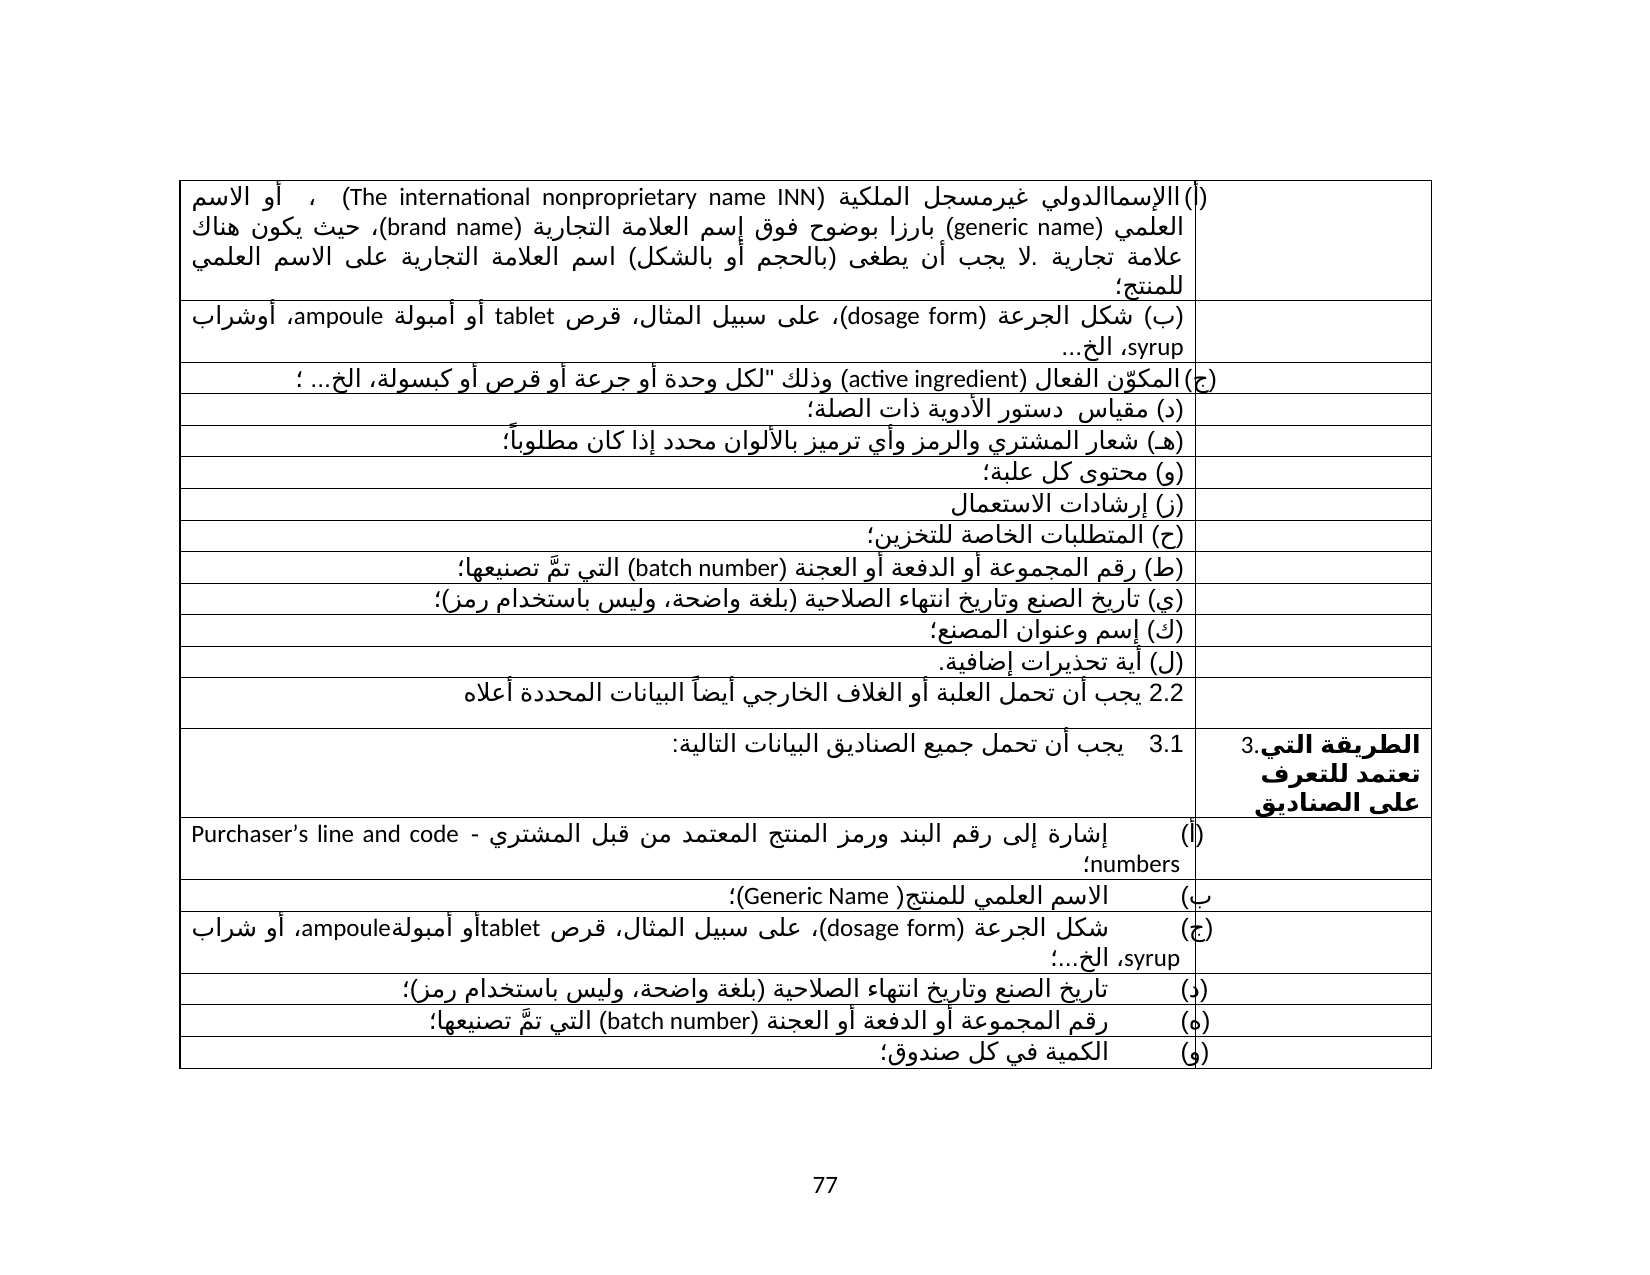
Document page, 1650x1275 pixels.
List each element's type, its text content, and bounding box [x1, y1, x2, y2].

table_cell [1196, 1037, 1431, 1067]
table_cell [1196, 1005, 1431, 1036]
table_cell المكوّن الفعال (active ingredient) وذلك "لكل وحدة أو جرعة أو قرص أو كبسولة، الخ... ؛ [181, 363, 1195, 393]
table_cell 3.الطريقة التي تعتمد للتعرف على الصناديق [1196, 729, 1431, 817]
table_cell (ي) تاريخ الصنع وتاريخ انتهاء الصلاحية (بلغة واضحة، وليس باستخدام رمز)؛ [181, 584, 1195, 614]
table_cell (ب) شكل الجرعة (dosage form)، على سبيل المثال، قرص tablet أو أمبولة ampoule، أوشراب syrup، الخ... [181, 301, 1195, 362]
table_cell [1196, 818, 1431, 879]
table_cell [1196, 181, 1431, 299]
table_cell [1196, 912, 1431, 973]
table_cell [1196, 394, 1431, 425]
table_cell (د) مقياس دستور الأدوية ذات الصلة؛ [181, 394, 1195, 425]
table_cell [1196, 301, 1431, 362]
table_cell (ط) رقم المجموعة أو الدفعة أو العجنة (batch number) التي تمَّ تصنيعها؛ [181, 552, 1195, 583]
table_cell 3.1 يجب أن تحمل جميع الصناديق البيانات التالية: [181, 729, 1195, 817]
table_cell رقم المجموعة أو الدفعة أو العجنة (batch number) التي تمَّ تصنيعها؛ [181, 1005, 1195, 1036]
table_cell [1196, 974, 1431, 1004]
table_cell االإسماالدولي غيرمسجل الملكية (The international nonproprietary name INN) ، أو الاسم العلمي (generic name) بارزا بوضوح فوق إسم العلامة التجارية (brand name)، حيث يكون هناك علامة تجارية. لا يجب أن يطغى (بالحجم أو بالشكل) اسم العلامة التجارية على الاسم العلمي للمنتج؛ [181, 181, 1195, 299]
table_cell (ح) المتطلبات الخاصة للتخزين؛ [181, 521, 1195, 551]
table_cell [1196, 457, 1431, 488]
table_cell [1196, 489, 1431, 519]
table_cell (ز) إرشادات الاستعمال [181, 489, 1195, 519]
table_cell (و) محتوى كل علبة؛ [181, 457, 1195, 488]
table_cell (هـ) شعار المشتري والرمز وأي ترميز بالألوان محدد إذا كان مطلوباً؛ [181, 426, 1195, 456]
table_cell [1196, 647, 1431, 677]
table_cell [1196, 584, 1431, 614]
table_cell الاسم العلمي للمنتج( Generic Name)؛ [181, 880, 1195, 911]
table_cell [1196, 552, 1431, 583]
table_cell شكل الجرعة (dosage form)، على سبيل المثال، قرص tabletأو أمبولةampoule، أو شراب syrup، الخ...؛ [181, 912, 1195, 973]
table_cell إشارة إلى رقم البند ورمز المنتج المعتمد من قبل المشتري - Purchaser’s line and code numbers؛ [181, 818, 1195, 879]
table_cell 2.2 يجب أن تحمل العلبة أو الغلاف الخارجي أيضاً البيانات المحددة أعلاه [181, 678, 1195, 728]
table_cell (ل) أية تحذيرات إضافية. [181, 647, 1195, 677]
table_cell [1196, 521, 1431, 551]
table_cell الكمية في كل صندوق؛ [181, 1037, 1195, 1067]
table_cell [1196, 880, 1431, 911]
table_cell [1196, 678, 1431, 728]
table_cell تاريخ الصنع وتاريخ انتهاء الصلاحية (بلغة واضحة، وليس باستخدام رمز)؛ [181, 974, 1195, 1004]
table_cell (ك) إسم وعنوان المصنع؛ [181, 615, 1195, 646]
table_cell [1196, 615, 1431, 646]
table_cell [1196, 363, 1431, 393]
table_cell [1196, 426, 1431, 456]
